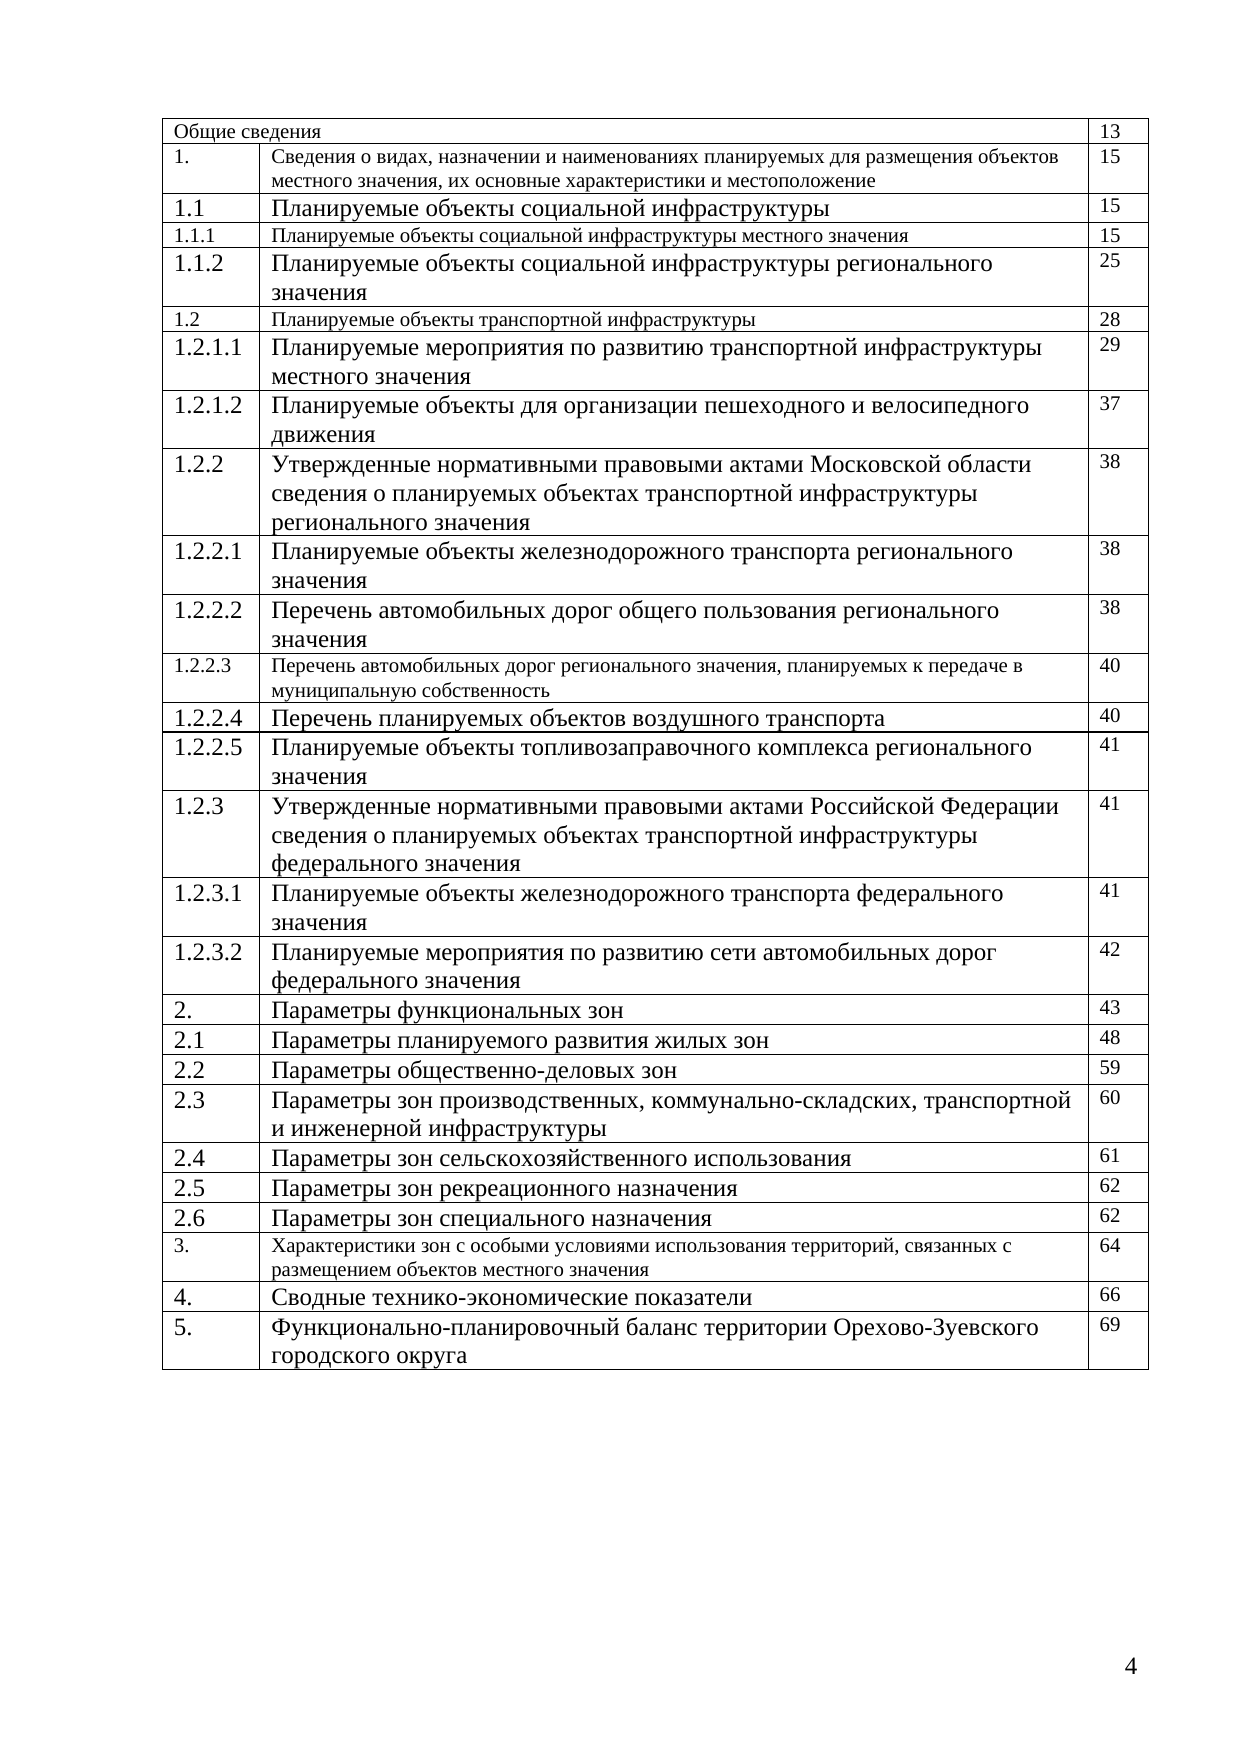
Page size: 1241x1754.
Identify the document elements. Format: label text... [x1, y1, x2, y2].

table_cell 1.2.2.1 [163, 536, 259, 594]
table_cell Планируемые объекты железнодорожного транспорта федерального значения [260, 878, 1088, 936]
table_cell 1. [163, 144, 259, 192]
table_cell 61 [1089, 1143, 1148, 1172]
table_cell 40 [1089, 703, 1148, 731]
table_cell Перечень автомобильных дорог регионального значения, планируемых к передаче в муниципальную собственность [260, 654, 1088, 702]
table_cell Сведения о видах, назначении и наименованиях планируемых для размещения объектов местного значения, их основные характеристики и местоположение [260, 144, 1088, 192]
table_header 13 [1089, 119, 1148, 143]
table_header Общие сведения [163, 119, 1088, 143]
table_cell 1.2.3 [163, 791, 259, 877]
table_cell 41 [1089, 878, 1148, 936]
table_cell 43 [1089, 995, 1148, 1024]
table_cell Сводные технико-экономические показатели [260, 1282, 1088, 1311]
table_cell 3. [163, 1233, 259, 1281]
table_cell 48 [1089, 1025, 1148, 1054]
table_cell 1.2.3.1 [163, 878, 259, 936]
table_cell 59 [1089, 1055, 1148, 1084]
table_cell 1.2.2 [163, 449, 259, 535]
table_cell 62 [1089, 1203, 1148, 1232]
table_cell 38 [1089, 595, 1148, 652]
table_cell Параметры зон сельскохозяйственного использования [260, 1143, 1088, 1172]
table_cell Планируемые объекты для организации пешеходного и велосипедного движения [260, 391, 1088, 448]
table_cell Планируемые объекты транспортной инфраструктуры [260, 307, 1088, 331]
table_cell 41 [1089, 791, 1148, 877]
table_cell 1.1.2 [163, 248, 259, 306]
table_cell 2.6 [163, 1203, 259, 1232]
table_cell 28 [1089, 307, 1148, 331]
table_cell 1.2 [163, 307, 259, 331]
table_cell Функционально-планировочный баланс территории Орехово-Зуевского городского округа [260, 1312, 1088, 1369]
table_cell 1.1 [163, 194, 259, 222]
table_cell Планируемые объекты социальной инфраструктуры [260, 194, 1088, 222]
table_cell Параметры зон специального назначения [260, 1203, 1088, 1232]
table_cell 2. [163, 995, 259, 1024]
table_cell Параметры общественно-деловых зон [260, 1055, 1088, 1084]
table_cell 1.1.1 [163, 223, 259, 247]
table_cell 2.1 [163, 1025, 259, 1054]
table_cell 29 [1089, 332, 1148, 389]
table_cell 38 [1089, 449, 1148, 535]
table_cell 2.2 [163, 1055, 259, 1084]
table_cell Параметры зон рекреационного назначения [260, 1173, 1088, 1202]
table_cell 64 [1089, 1233, 1148, 1281]
table_cell Параметры планируемого развития жилых зон [260, 1025, 1088, 1054]
table_cell 42 [1089, 937, 1148, 994]
table_cell 41 [1089, 733, 1148, 790]
table_cell 1.2.1.2 [163, 391, 259, 448]
table_cell 40 [1089, 654, 1148, 702]
table_cell 66 [1089, 1282, 1148, 1311]
table_cell Характеристики зон с особыми условиями использования территорий, связанных с размещением объектов местного значения [260, 1233, 1088, 1281]
table_cell Планируемые объекты социальной инфраструктуры местного значения [260, 223, 1088, 247]
table_cell Параметры зон производственных, коммунально-складских, транспортной и инженерной инфраструктуры [260, 1085, 1088, 1142]
table_cell 2.3 [163, 1085, 259, 1142]
table_cell Утвержденные нормативными правовыми актами Российской Федерации сведения о планируемых объектах транспортной инфраструктуры федерального значения [260, 791, 1088, 877]
table_cell 2.4 [163, 1143, 259, 1172]
table_cell Планируемые объекты железнодорожного транспорта регионального значения [260, 536, 1088, 594]
table_cell 69 [1089, 1312, 1148, 1369]
table_cell 1.2.2.4 [163, 703, 259, 731]
table_cell 15 [1089, 144, 1148, 192]
table_cell 38 [1089, 536, 1148, 594]
table_cell Планируемые мероприятия по развитию сети автомобильных дорог федерального значения [260, 937, 1088, 994]
table_cell 37 [1089, 391, 1148, 448]
table_cell 1.2.2.3 [163, 654, 259, 702]
table_cell 25 [1089, 248, 1148, 306]
table_cell 60 [1089, 1085, 1148, 1142]
table_cell Перечень планируемых объектов воздушного транспорта [260, 703, 1088, 731]
table_cell 1.2.2.5 [163, 733, 259, 790]
table_cell 15 [1089, 223, 1148, 247]
table_cell 1.2.2.2 [163, 595, 259, 652]
table_cell 15 [1089, 194, 1148, 222]
table_cell 1.2.3.2 [163, 937, 259, 994]
table_cell 62 [1089, 1173, 1148, 1202]
table_cell Планируемые объекты социальной инфраструктуры регионального значения [260, 248, 1088, 306]
table_cell Утвержденные нормативными правовыми актами Московской области сведения о планируемых объектах транспортной инфраструктуры регионального значения [260, 449, 1088, 535]
table_cell 2.5 [163, 1173, 259, 1202]
table_cell 4. [163, 1282, 259, 1311]
table_cell Параметры функциональных зон [260, 995, 1088, 1024]
table_cell 5. [163, 1312, 259, 1369]
table_cell 1.2.1.1 [163, 332, 259, 389]
table_cell Планируемые объекты топливозаправочного комплекса регионального значения [260, 733, 1088, 790]
table_cell Перечень автомобильных дорог общего пользования регионального значения [260, 595, 1088, 652]
table_cell Планируемые мероприятия по развитию транспортной инфраструктуры местного значения [260, 332, 1088, 389]
